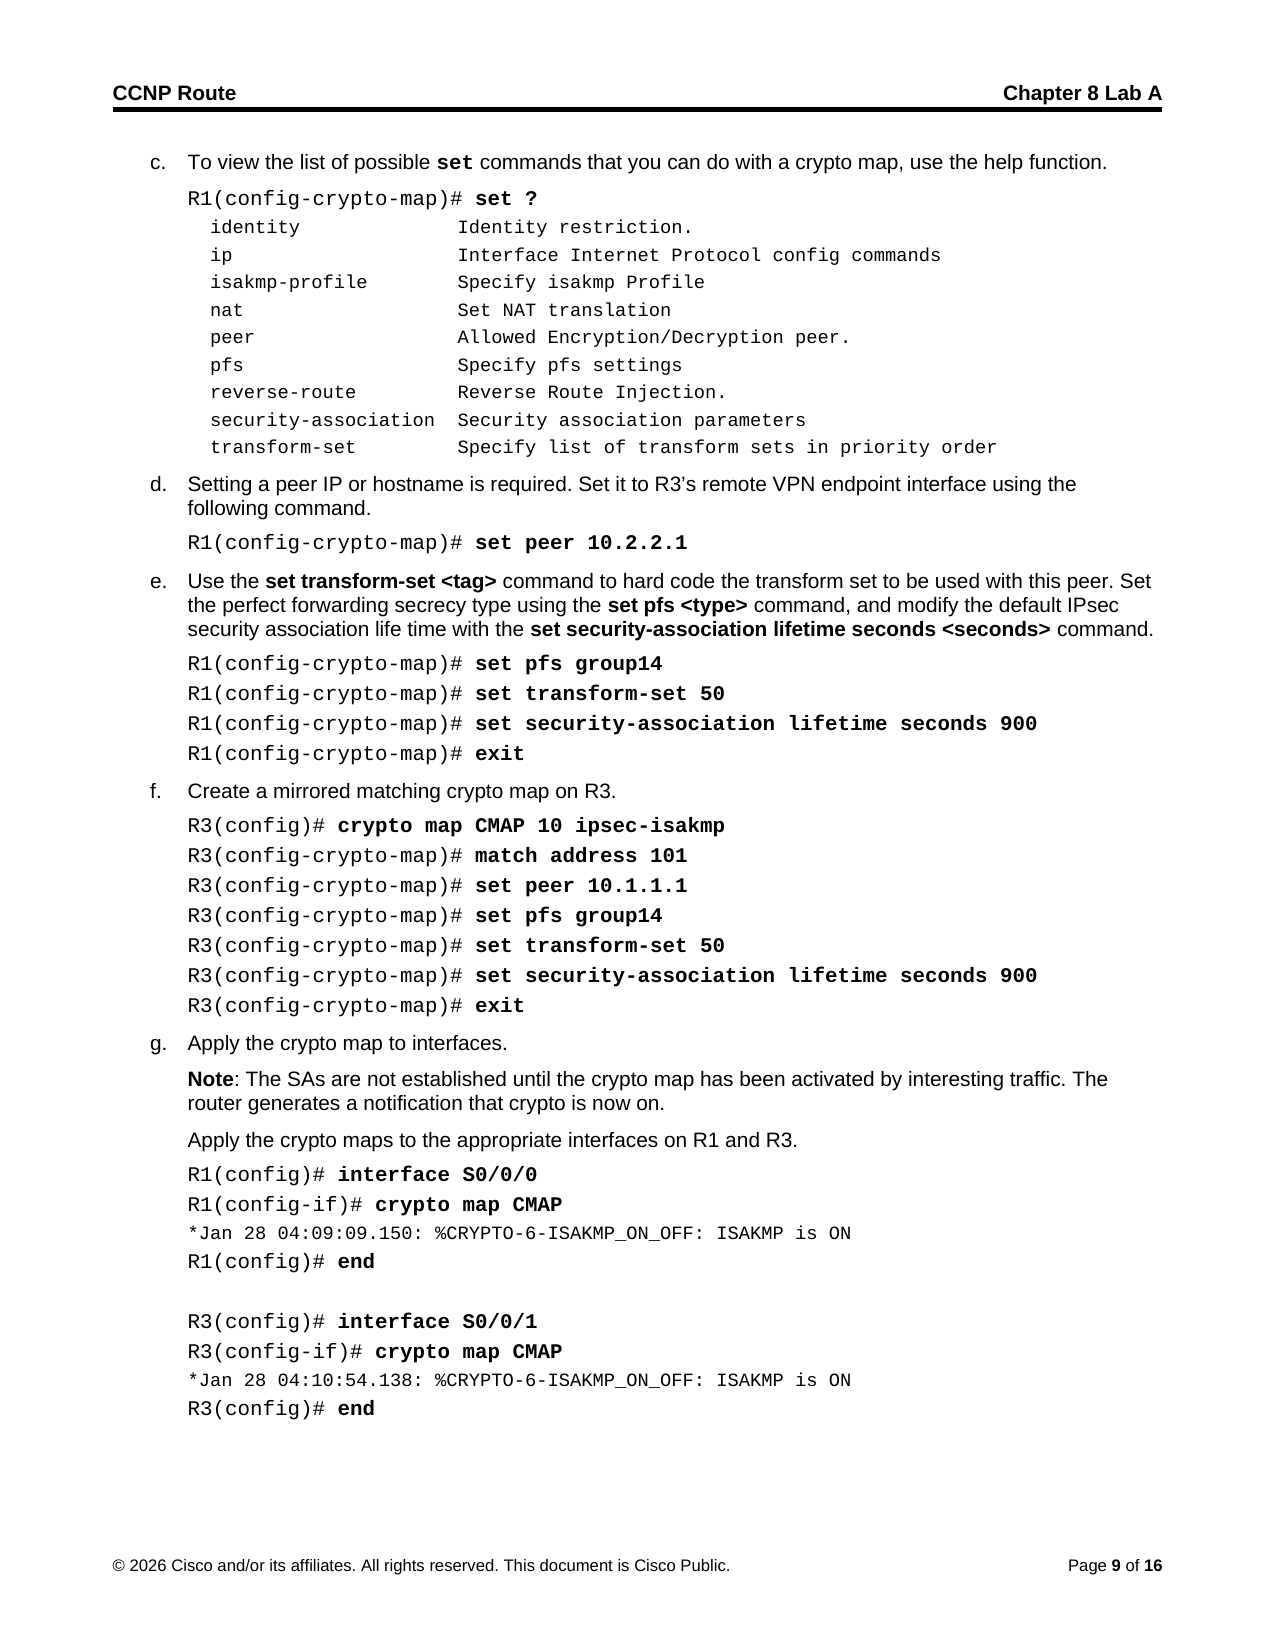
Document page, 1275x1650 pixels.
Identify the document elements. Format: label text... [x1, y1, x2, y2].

text R1(config-crypto-map)# set security-association lifetime seconds 900 [187, 713, 1162, 736]
text R1(config-crypto-map)# set ? [187, 188, 1162, 212]
text R1(config)# end [187, 1251, 1162, 1275]
text R3(config)# interface S0/0/1 [187, 1311, 1162, 1335]
text R1(config)# interface S0/0/0 [187, 1164, 1162, 1188]
text *Jan 28 04:09:09.150: %CRYPTO-6-ISAKMP_ON_OFF: ISAKMP is ON [187, 1224, 1162, 1245]
text R3(config-if)# crypto map CMAP [187, 1341, 1162, 1365]
text *Jan 28 04:10:54.138: %CRYPTO-6-ISAKMP_ON_OFF: ISAKMP is ON [187, 1371, 1162, 1392]
text R3(config-crypto-map)# set peer 10.1.1.1 [187, 875, 1162, 899]
text transform-set Specify list of transform sets in priority order [187, 438, 1162, 459]
text Use the set transform-set <tag> command to hard code the transform set to be used with this peer. Set the perfect forwarding secrecy type using the set pfs <type> command, and modify the default IPsec security association life time with the set security-association lifetime seconds <seconds> command. [150, 568, 1162, 640]
text R3(config-crypto-map)# exit [187, 994, 1162, 1018]
text Create a mirrored matching crypto map on R3. [150, 779, 1162, 803]
text R1(config-crypto-map)# exit [187, 743, 1162, 766]
text R3(config)# end [187, 1398, 1162, 1422]
text Apply the crypto maps to the appropriate interfaces on R1 and R3. [187, 1128, 1162, 1152]
text R1(config-crypto-map)# set pfs group14 [187, 653, 1162, 677]
text ip Interface Internet Protocol config commands [187, 246, 1162, 267]
text R1(config-if)# crypto map CMAP [187, 1194, 1162, 1218]
text Apply the crypto map to interfaces. [150, 1031, 1162, 1055]
text R1(config-crypto-map)# set peer 10.2.2.1 [187, 532, 1162, 556]
text R3(config-crypto-map)# match address 101 [187, 845, 1162, 869]
text Setting a peer IP or hostname is required. Set it to R3’s remote VPN endpoint interface using the following command. [150, 472, 1162, 520]
text R3(config-crypto-map)# set transform-set 50 [187, 935, 1162, 958]
text reverse-route Reverse Route Injection. [187, 383, 1162, 404]
text pfs Specify pfs settings [187, 356, 1162, 377]
text peer Allowed Encryption/Decryption peer. [187, 328, 1162, 349]
text Note: The SAs are not established until the crypto map has been activated by interesting traffic. The router generates a notification that crypto is now on. [187, 1067, 1162, 1115]
text isakmp-profile Specify isakmp Profile [187, 273, 1162, 294]
text nat Set NAT translation [187, 301, 1162, 322]
text R3(config)# crypto map CMAP 10 ipsec-isakmp [187, 815, 1162, 839]
text R3(config-crypto-map)# set pfs group14 [187, 905, 1162, 928]
text R1(config-crypto-map)# set transform-set 50 [187, 683, 1162, 706]
text R3(config-crypto-map)# set security-association lifetime seconds 900 [187, 965, 1162, 988]
text security-association Security association parameters [187, 411, 1162, 432]
text To view the list of possible set commands that you can do with a crypto map, use the help function. [150, 150, 1162, 176]
text identity Identity restriction. [187, 218, 1162, 239]
